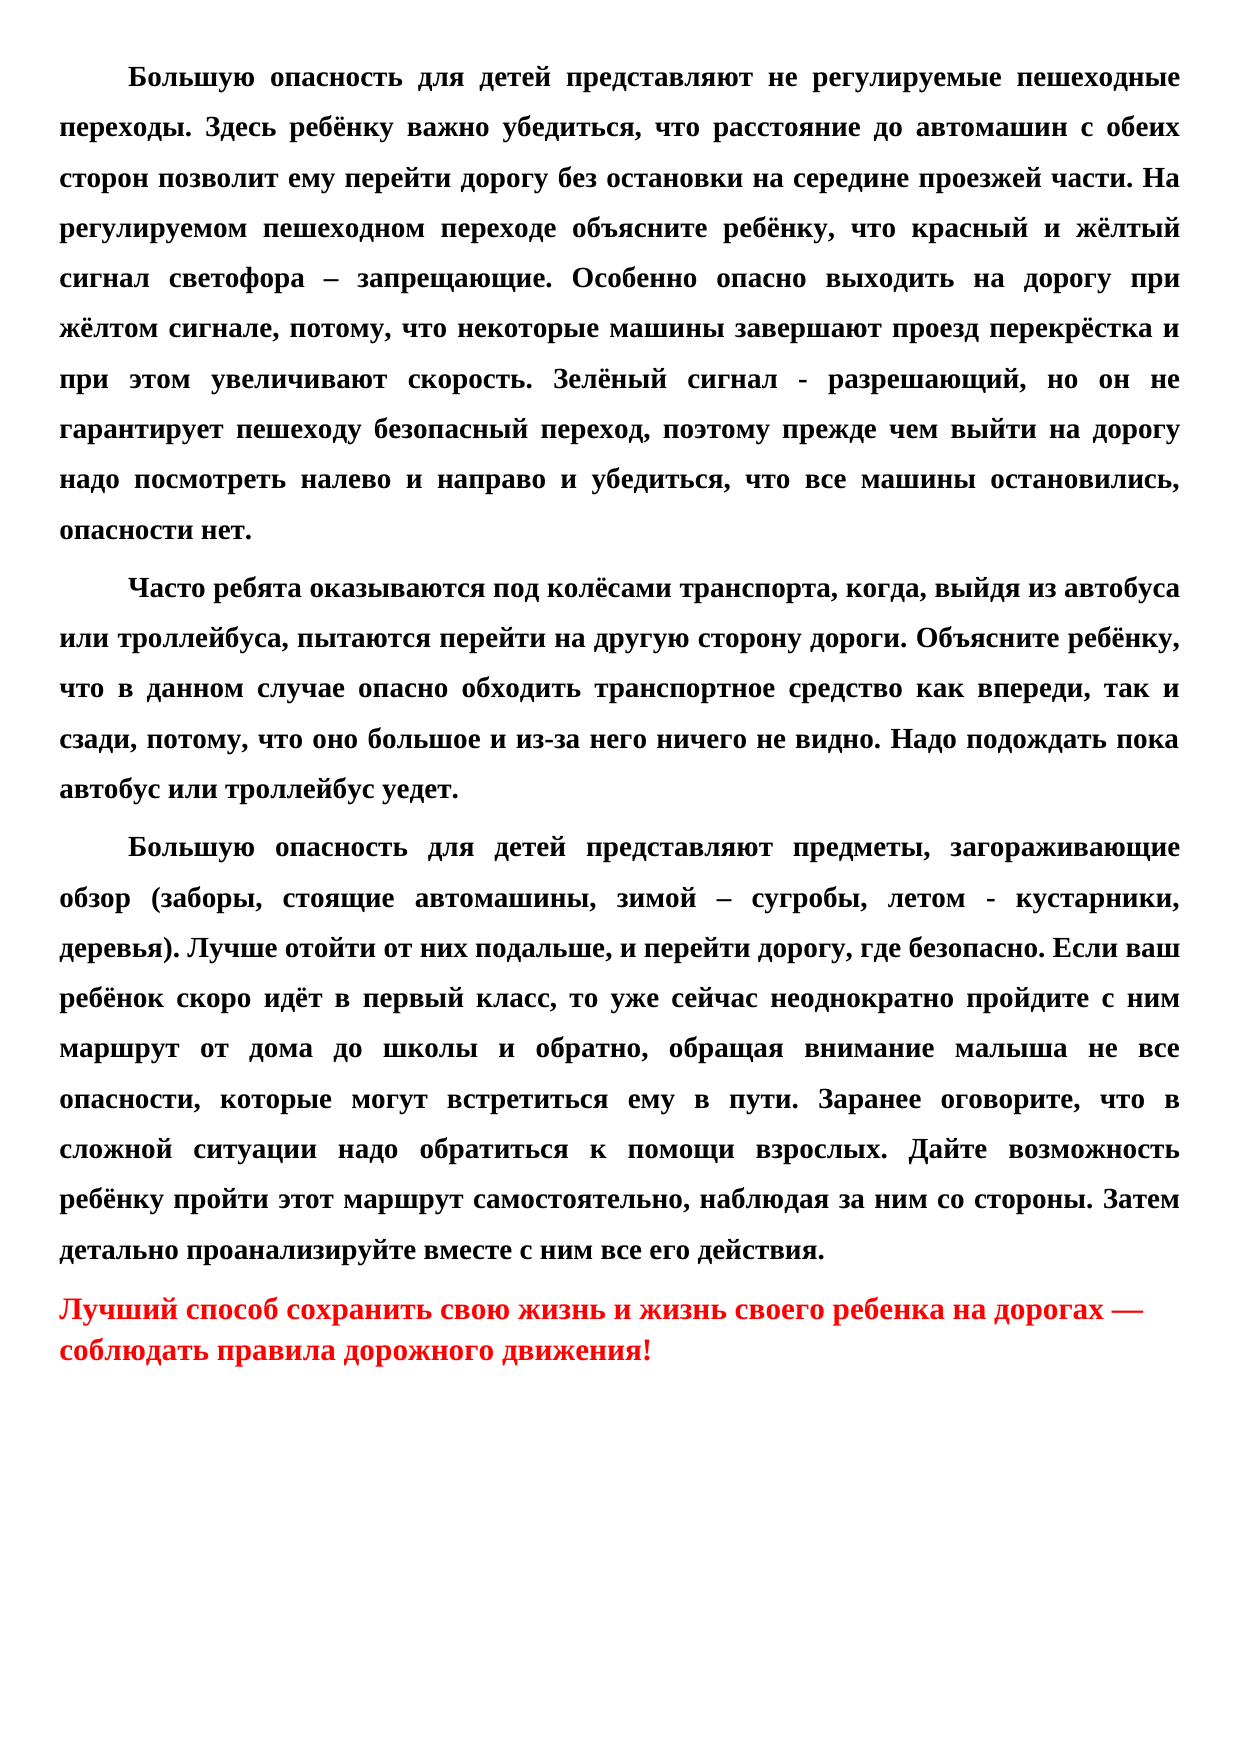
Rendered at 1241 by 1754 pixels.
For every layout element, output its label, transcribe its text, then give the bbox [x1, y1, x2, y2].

text Большую опасность для детей представляют предметы, загораживающие обзор (заборы, стоящие автомашины, зимой – сугробы, летом - кустарники, деревья). Лучше отойти от них подальше, и перейти дорогу, где безопасно. Если ваш ребёнок скоро идёт в первый класс, то уже сейчас неоднократно пройдите с ним маршрут от дома до школы и обратно, обращая внимание малыша не все опасности, которые могут встретиться ему в пути. Заранее оговорите, что в сложной ситуации надо обратиться к помощи взрослых. Дайте возможность ребёнку пройти этот маршрут самостоятельно, наблюдая за ним со стороны. Затем детально проанализируйте вместе с ним все его действия. [59, 829, 1181, 1265]
text Часто ребята оказываются под колёсами транспорта, когда, выйдя из автобуса или троллейбуса, пытаются перейти на другую сторону дороги. Объясните ребёнку, что в данном случае опасно обходить транспортное средство как впереди, так и сзади, потому, что оно большое и из-за него ничего не видно. Надо подождать пока автобус или троллейбус уедет. [59, 570, 1181, 805]
text Лучший способ сохранить свою жизнь и жизнь своего ребенка на дорогах — соблюдать правила дорожного движения! [59, 1290, 1181, 1367]
text Большую опасность для детей представляют не регулируемые пешеходные переходы. Здесь ребёнку важно убедиться, что расстояние до автомашин с обеих сторон позволит ему перейти дорогу без остановки на середине проезжей части. На регулируемом пешеходном переходе объясните ребёнку, что красный и жёлтый сигнал светофора – запрещающие. Особенно опасно выходить на дорогу при жёлтом сигнале, потому, что некоторые машины завершают проезд перекрёстка и при этом увеличивают скорость. Зелёный сигнал - разрешающий, но он не гарантирует пешеходу безопасный переход, поэтому прежде чем выйти на дорогу надо посмотреть налево и направо и убедиться, что все машины остановились, опасности нет. [59, 59, 1181, 545]
